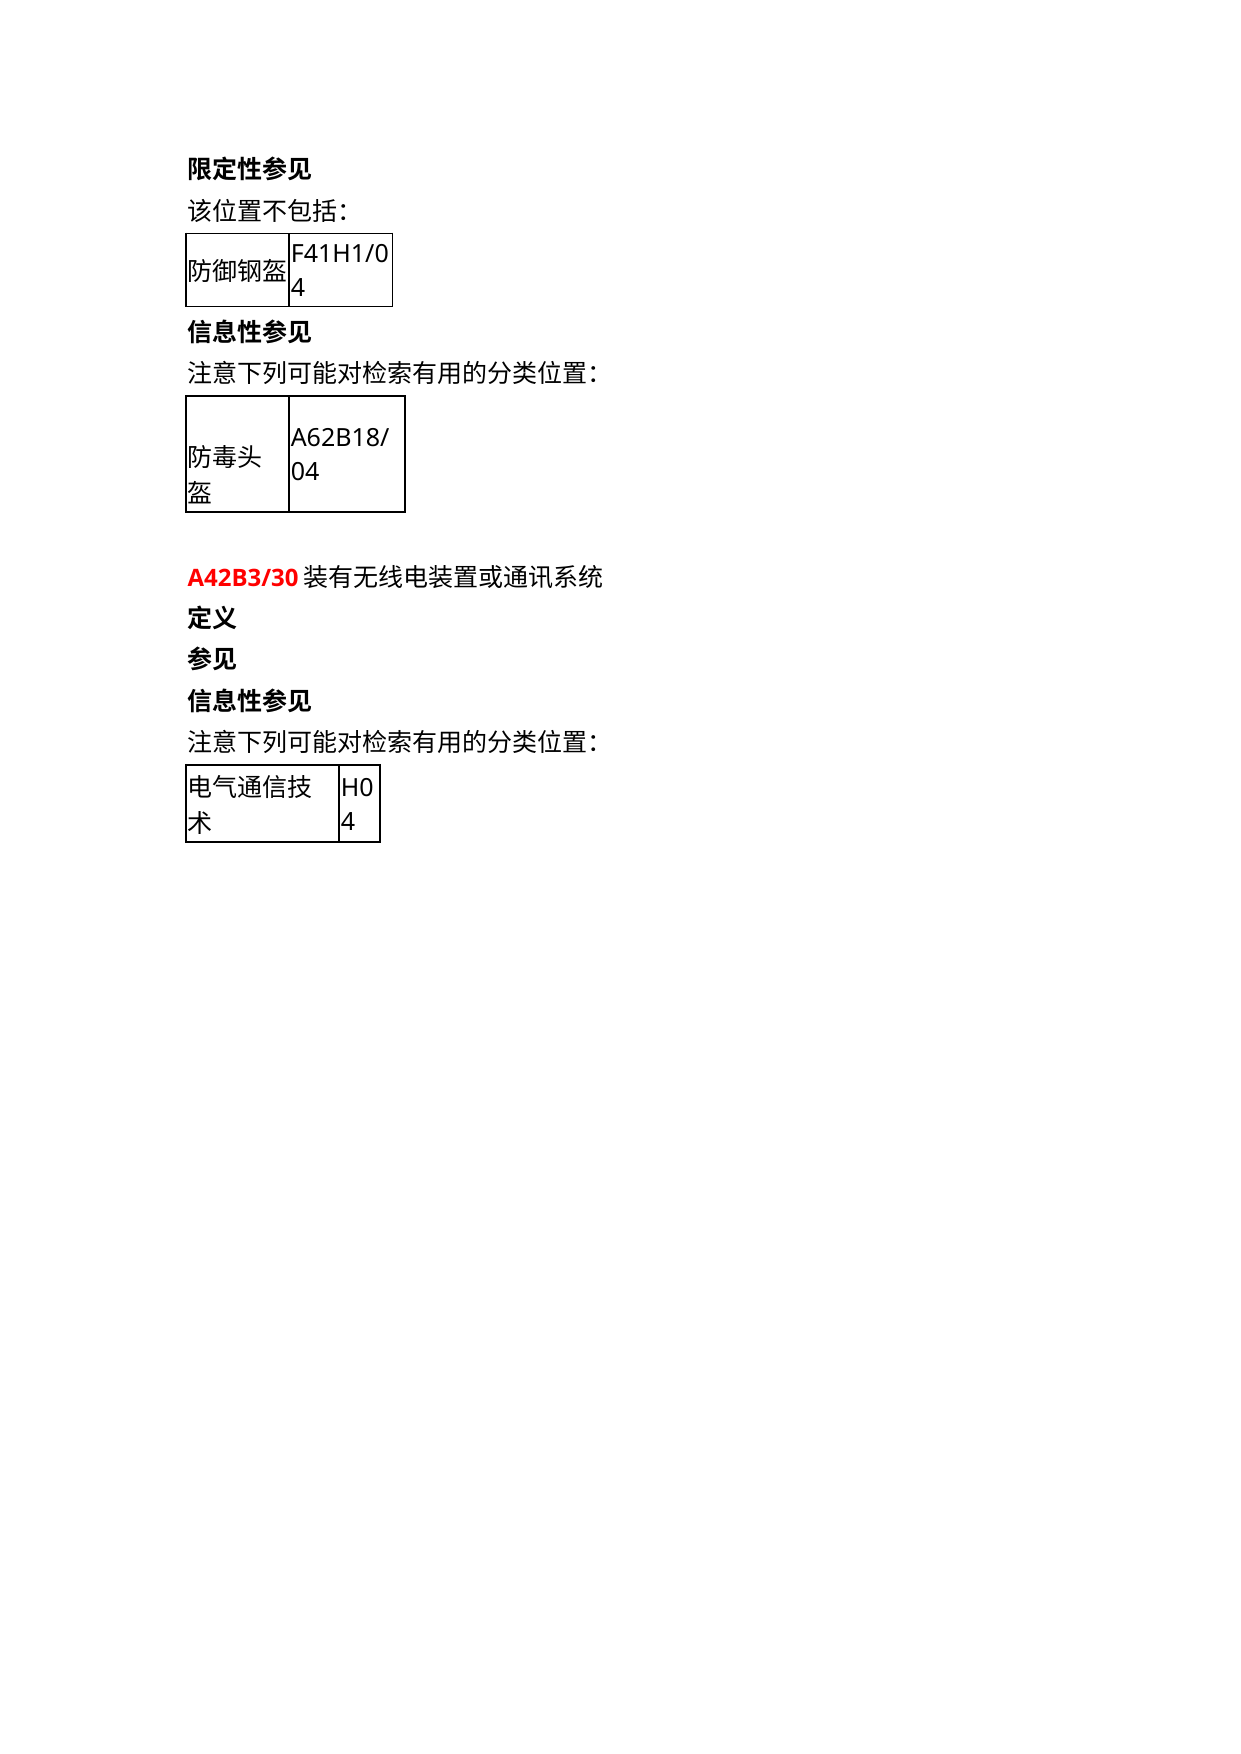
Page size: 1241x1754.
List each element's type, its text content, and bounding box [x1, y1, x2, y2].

table_header A62B18/04 [290, 397, 404, 511]
table_header 电气通信技术 [187, 766, 338, 841]
text 信息性参见 [187, 312, 1053, 348]
text 限定性参见 [187, 150, 1053, 186]
table_header F41H1/04 [290, 234, 392, 306]
text 信息性参见 [187, 681, 1053, 717]
text 注意下列可能对检索有用的分类位置： [187, 722, 1053, 759]
text 定义 [187, 598, 1053, 635]
text 该位置不包括： [187, 191, 1053, 228]
table_header 防御钢盔 [187, 234, 288, 306]
text A42B3/30装有无线电装置或通讯系统 [187, 557, 1053, 593]
text 注意下列可能对检索有用的分类位置： [187, 353, 1053, 390]
table_header H04 [340, 766, 379, 841]
text 参见 [187, 640, 1053, 676]
table_header 防毒头盔 [187, 397, 288, 511]
